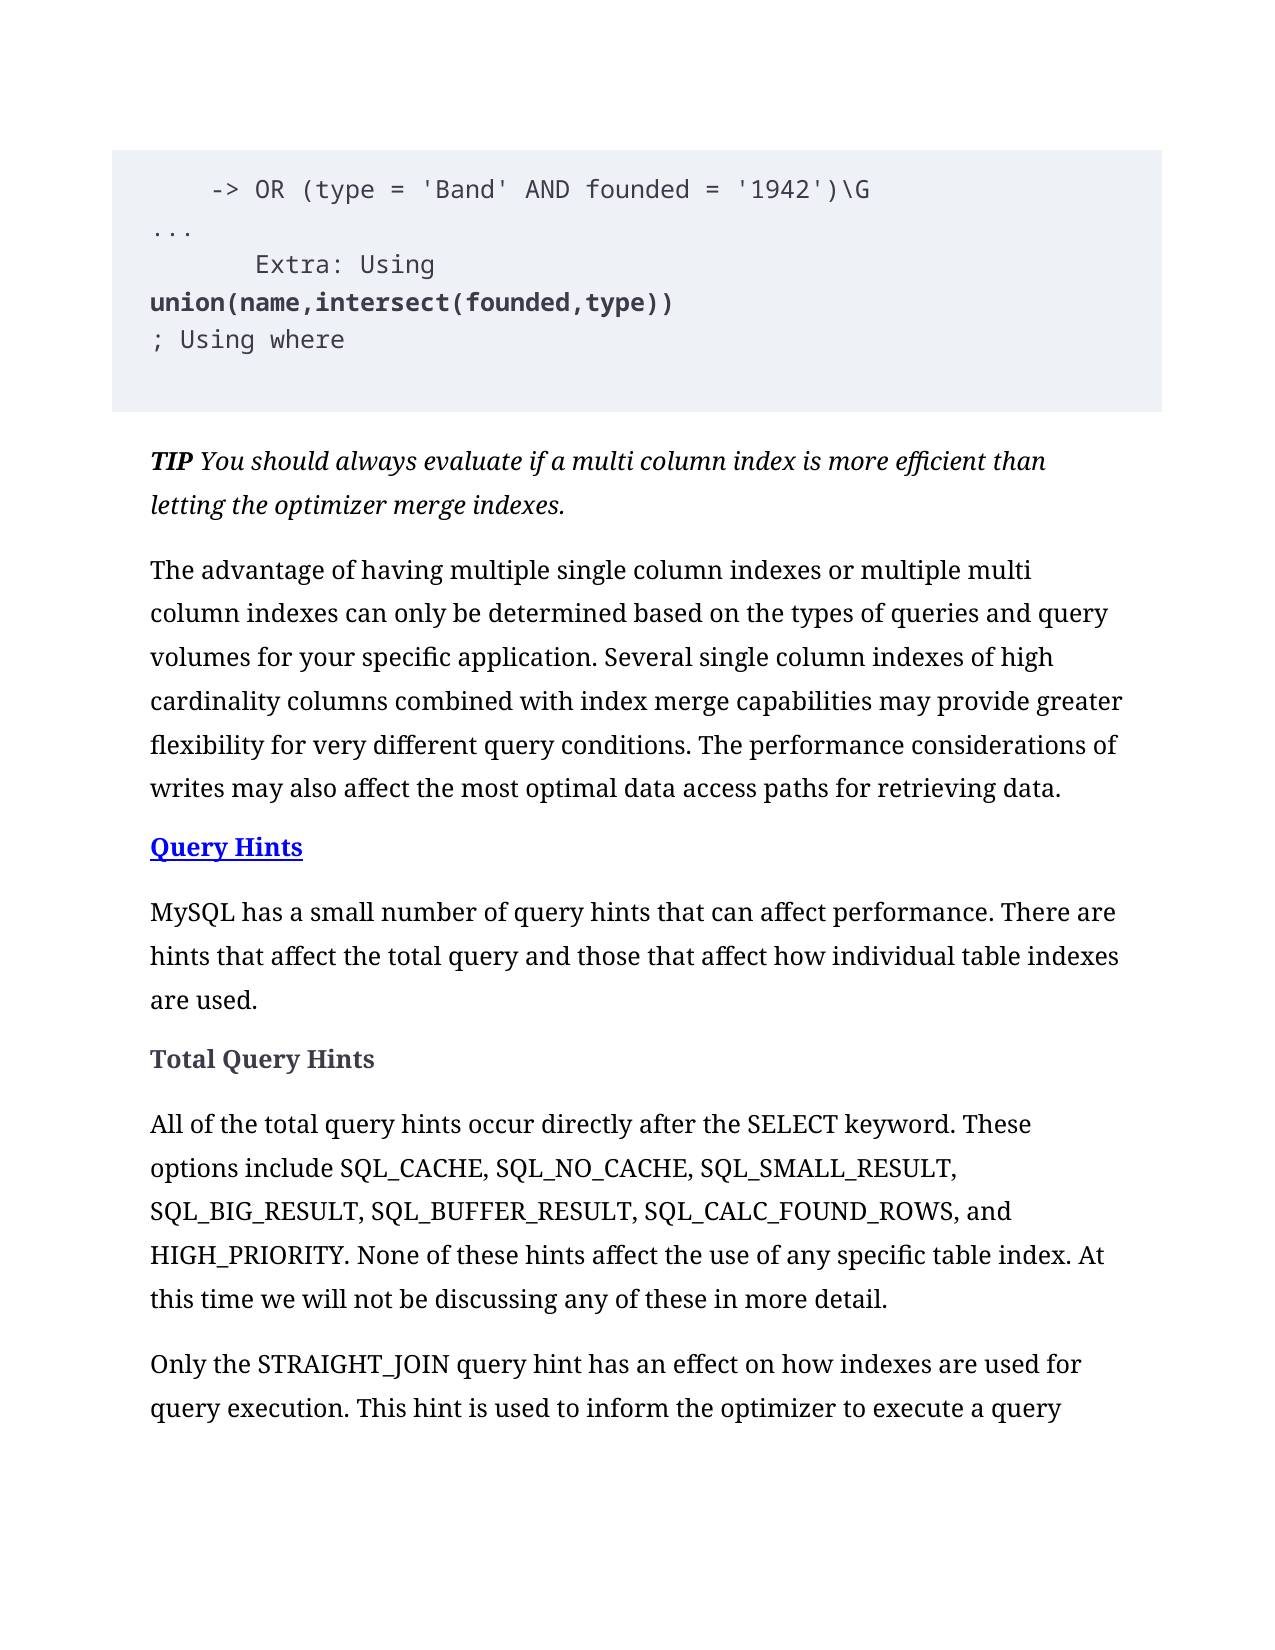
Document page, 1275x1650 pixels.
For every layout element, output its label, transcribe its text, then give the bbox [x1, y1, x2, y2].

text TIP You should always evaluate if a multi column index is more efficient than letting the optimizer merge indexes. [150, 434, 1125, 521]
subtitle Total Query Hints [150, 1038, 1125, 1076]
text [112, 150, 1162, 412]
subtitle Query Hints [150, 827, 1125, 864]
text The advantage of having multiple single column indexes or multiple multi column indexes can only be determined based on the types of queries and query volumes for your specific application. Several single column indexes of high cardinality columns combined with index merge capabilities may provide greater flexibility for very different query conditions. The performance considerations of writes may also affect the most optimal data access paths for retrieving data. [150, 543, 1125, 805]
text All of the total query hints occur directly after the SELECT keyword. These options include SQL_CACHE, SQL_NO_CACHE, SQL_SMALL_RESULT, SQL_BIG_RESULT, SQL_BUFFER_RESULT, SQL_CALC_FOUND_ROWS, and HIGH_PRIORITY. None of these hints affect the use of any specific table index. At this time we will not be discussing any of these in more detail. [150, 1097, 1125, 1316]
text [150, 1337, 1125, 1424]
text MySQL has a small number of query hints that can affect performance. There are hints that affect the total query and those that affect how individual table indexes are used. [150, 885, 1125, 1017]
